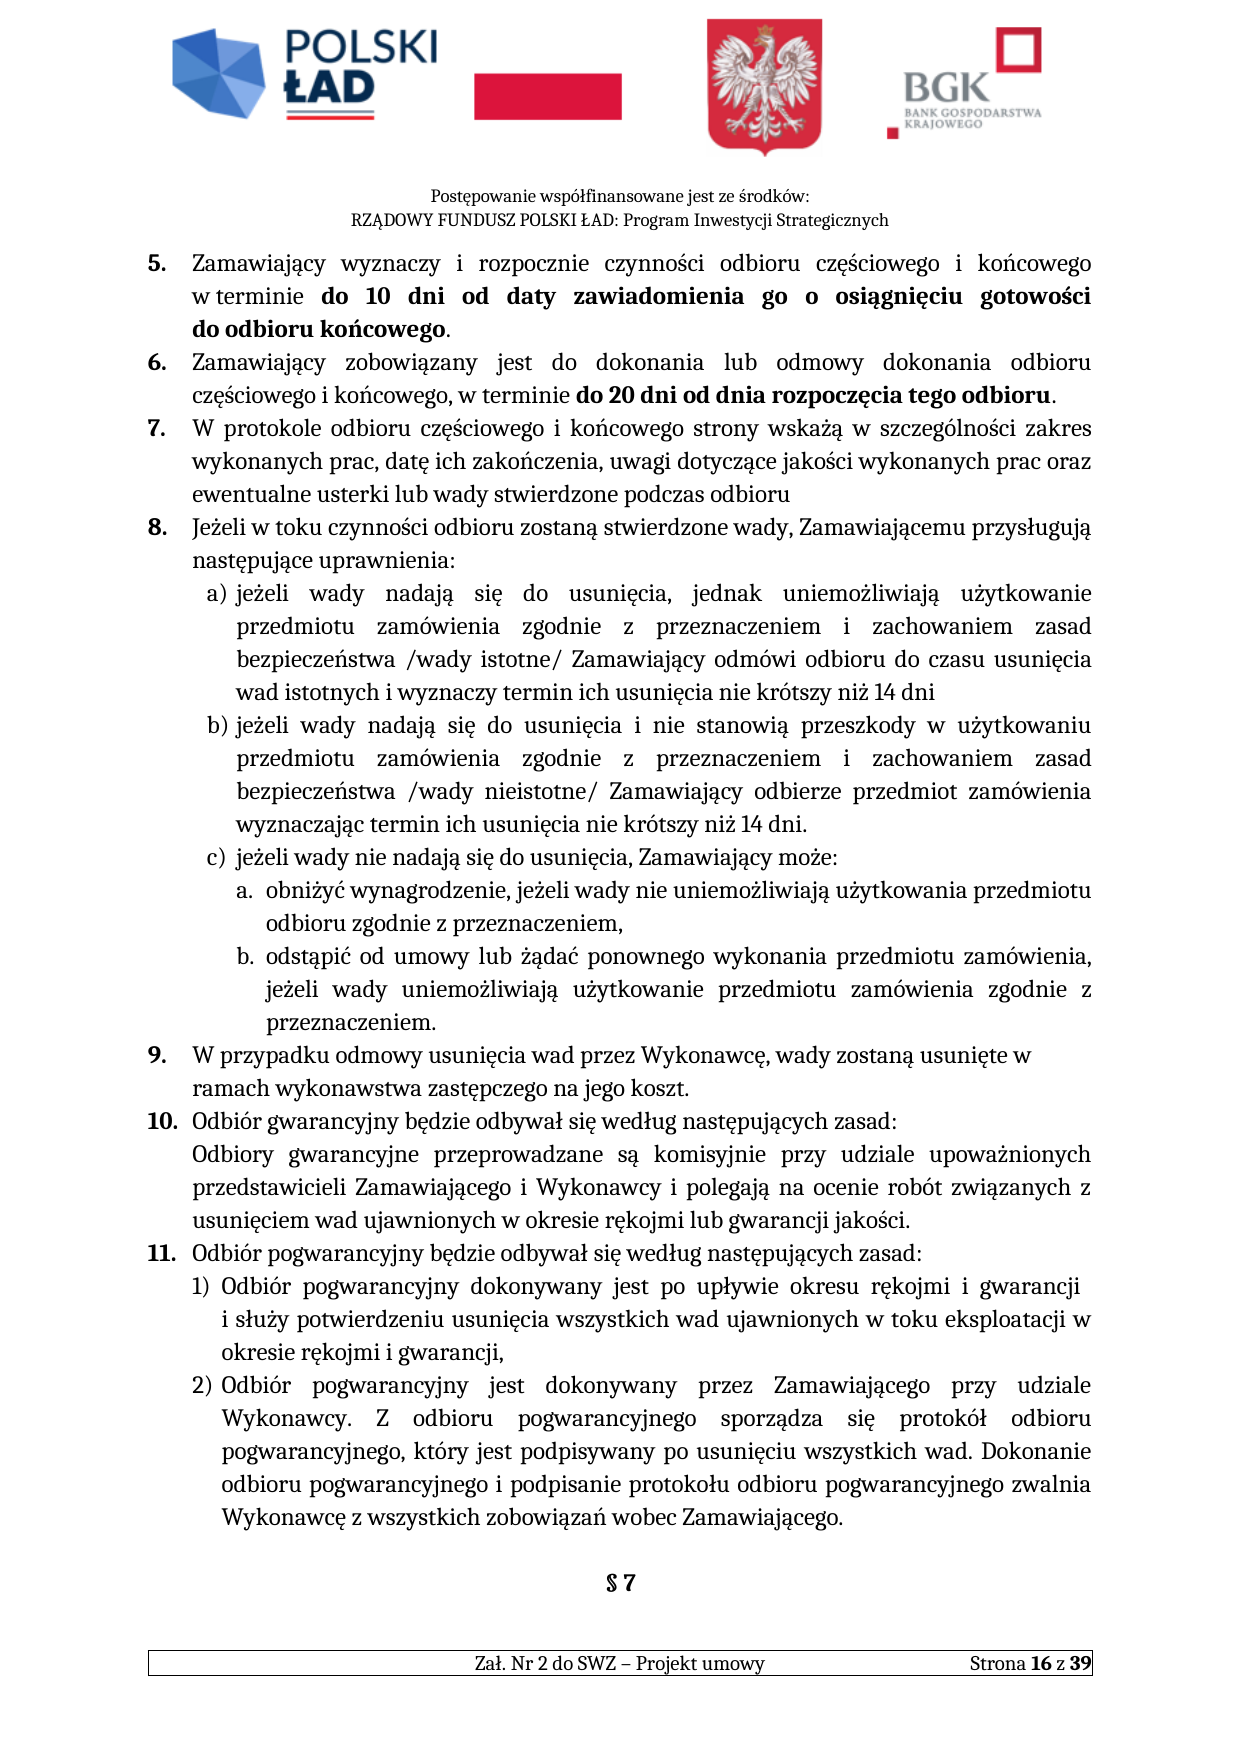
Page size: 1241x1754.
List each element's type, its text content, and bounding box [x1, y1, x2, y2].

list odstąpić od umowy lub żądać ponownego wykonania przedmiotu zamówienia, jeżeli wady uniemożliwiają użytkowanie przedmiotu zamówienia zgodnie z przeznaczeniem. [236, 942, 1093, 1037]
list jeżeli wady nadają się do usunięcia, jednak uniemożliwiają użytkowanie przedmiotu zamówienia zgodnie z przeznaczeniem i zachowaniem zasad bezpieczeństwa /wady istotne/ Zamawiający odmówi odbioru do czasu usunięcia wad istotnych i wyznaczy termin ich usunięcia nie krótszy niż 14 dni [207, 579, 1093, 707]
list W przypadku odmowy usunięcia wad przez Wykonawcę, wady zostaną usunięte w ramach wykonawstwa zastępczego na jego koszt. [148, 1041, 1093, 1103]
list Odbiór pogwarancyjny jest dokonywany przez Zamawiającego przy udziale Wykonawcy. Z odbioru pogwarancyjnego sporządza się protokół odbioru pogwarancyjnego, który jest podpisywany po usunięciu wszystkich wad. Dokonanie odbioru pogwarancyjnego i podpisanie protokołu odbioru pogwarancyjnego zwalnia Wykonawcę z wszystkich zobowiązań wobec Zamawiającego. [192, 1371, 1093, 1532]
list jeżeli wady nie nadają się do usunięcia, Zamawiający może: [207, 843, 1093, 872]
list Odbiór gwarancyjny będzie odbywał się według następujących zasad: [148, 1107, 1093, 1136]
text § 7 [148, 1569, 1093, 1598]
list jeżeli wady nadają się do usunięcia i nie stanowią przeszkody w użytkowaniu przedmiotu zamówienia zgodnie z przeznaczeniem i zachowaniem zasad bezpieczeństwa /wady nieistotne/ Zamawiający odbierze przedmiot zamówienia wyznaczając termin ich usunięcia nie krótszy niż 14 dni. [207, 711, 1093, 839]
list Jeżeli w toku czynności odbioru zostaną stwierdzone wady, Zamawiającemu przysługują następujące uprawnienia: [148, 513, 1093, 574]
list Odbiory gwarancyjne przeprowadzane są komisyjnie przy udziale upoważnionych przedstawicieli Zamawiającego i Wykonawcy i polegają na ocenie robót związanych z usunięciem wad ujawnionych w okresie rękojmi lub gwarancji jakości. [192, 1140, 1093, 1235]
picture [147, 11, 1093, 161]
list Zamawiający wyznaczy i rozpocznie czynności odbioru częściowego i końcowego w terminie do 10 dni od daty zawiadomienia go o osiągnięciu gotowości do odbioru końcowego. [148, 248, 1093, 343]
list Zamawiający zobowiązany jest do dokonania lub odmowy dokonania odbioru częściowego i końcowego, w terminie do 20 dni od dnia rozpoczęcia tego odbioru. [148, 348, 1093, 409]
list Odbiór pogwarancyjny dokonywany jest po upływie okresu rękojmi i gwarancji i służy potwierdzeniu usunięcia wszystkich wad ujawnionych w toku eksploatacji w okresie rękojmi i gwarancji, [192, 1272, 1093, 1367]
list Odbiór pogwarancyjny będzie odbywał się według następujących zasad: [148, 1239, 1093, 1268]
list W protokole odbioru częściowego i końcowego strony wskażą w szczególności zakres wykonanych prac, datę ich zakończenia, uwagi dotyczące jakości wykonanych prac oraz ewentualne usterki lub wady stwierdzone podczas odbioru [148, 414, 1093, 508]
list obniżyć wynagrodzenie, jeżeli wady nie uniemożliwiają użytkowania przedmiotu odbioru zgodnie z przeznaczeniem, [236, 876, 1093, 938]
